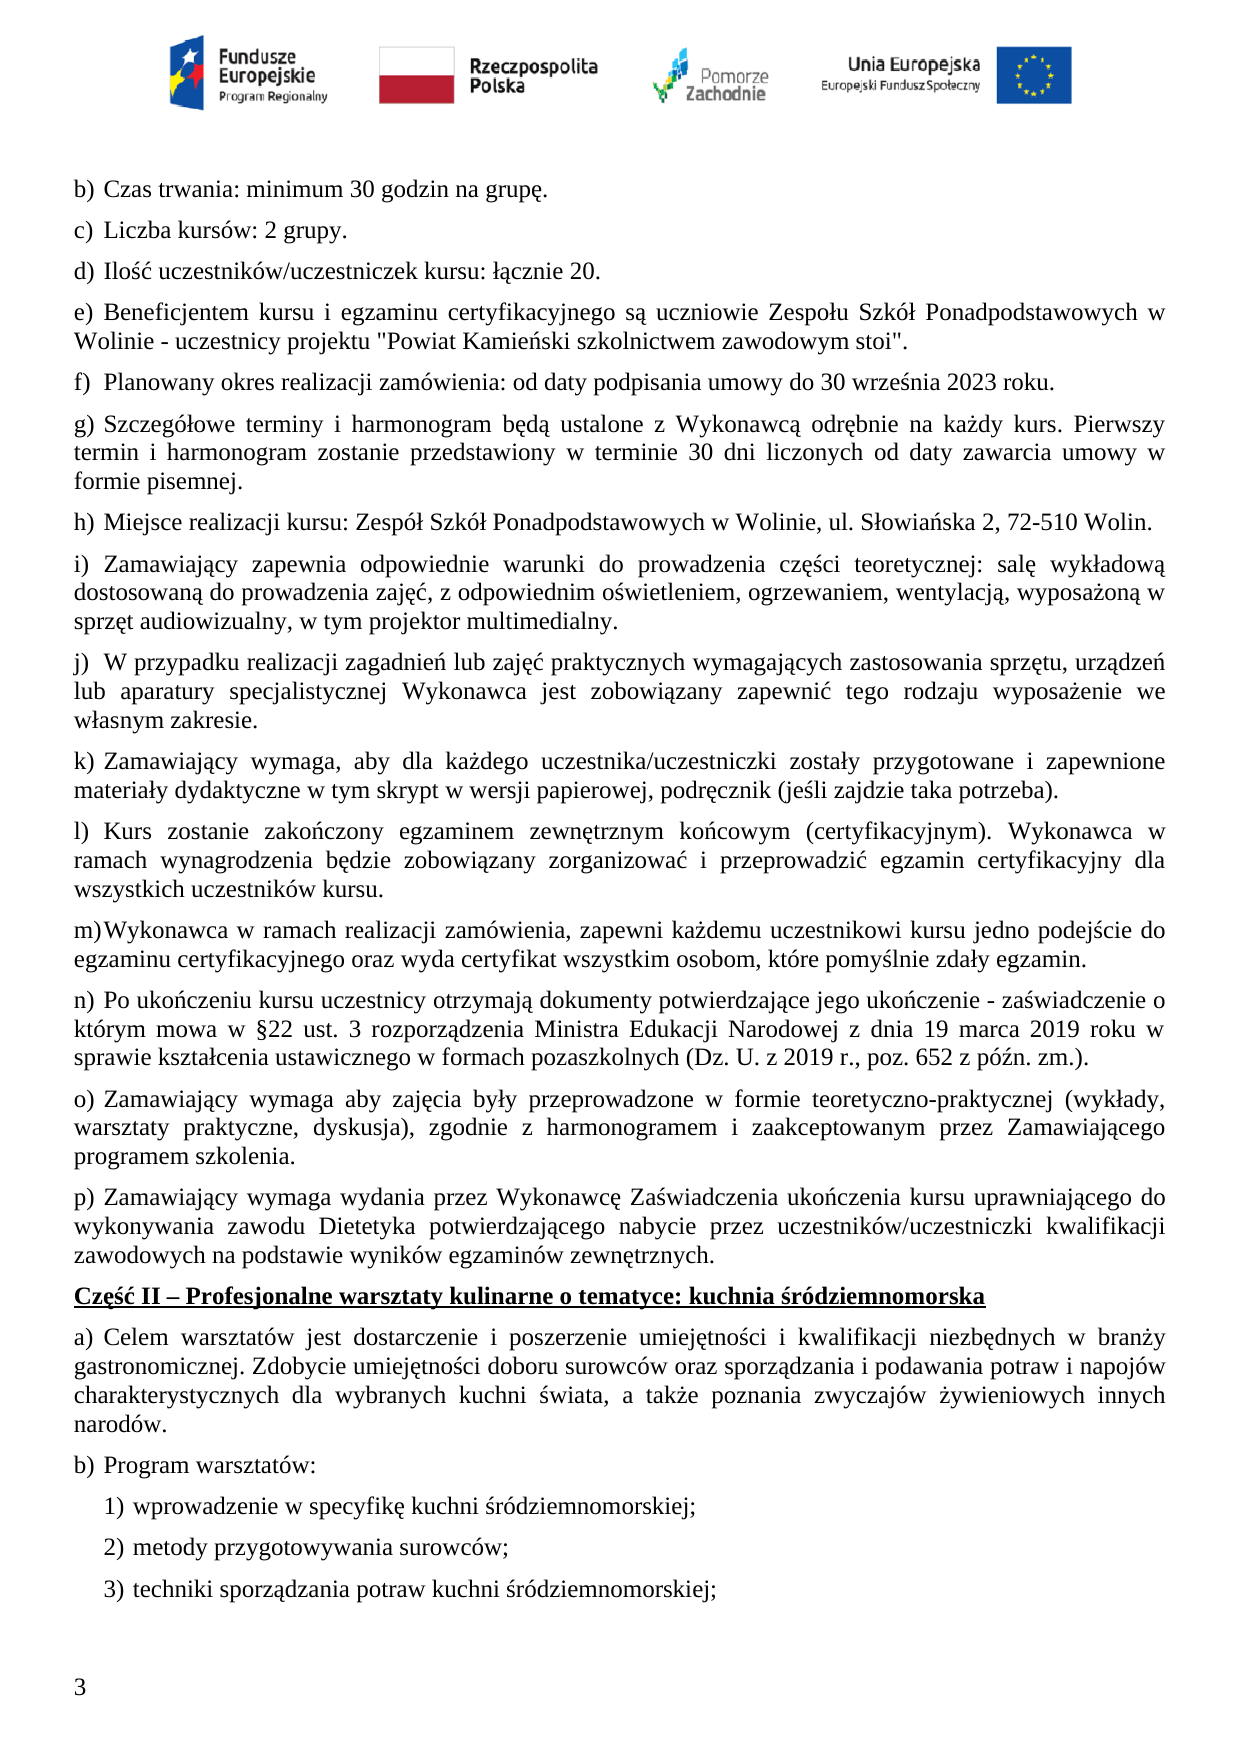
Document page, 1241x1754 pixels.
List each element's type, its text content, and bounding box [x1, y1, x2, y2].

list Zamawiający wymaga, aby dla każdego uczestnika/uczestniczki zostały przygotowane i zapewnione materiały dydaktyczne w tym skrypt w wersji papierowej, podręcznik (jeśli zajdzie taka potrzeba). [74, 746, 1166, 804]
text a) Celem warsztatów jest dostarczenie i poszerzenie umiejętności i kwalifikacji niezbędnych w branży gastronomicznej. Zdobycie umiejętności doboru surowców oraz sporządzania i podawania potraw i napojów charakterystycznych dla wybranych kuchni świata, a także poznania zwyczajów żywieniowych innych narodów. [74, 1322, 1166, 1437]
list Ilość uczestników/uczestniczek kursu: łącznie 20. [74, 256, 1166, 285]
list Zamawiający wymaga aby zajęcia były przeprowadzone w formie teoretyczno-praktycznej (wykłady, warsztaty praktyczne, dyskusja), zgodnie z harmonogramem i zaakceptowanym przez Zamawiającego programem szkolenia. [74, 1084, 1166, 1170]
list Wykonawca w ramach realizacji zamówienia, zapewni każdemu uczestnikowi kursu jedno podejście do egzaminu certyfikacyjnego oraz wyda certyfikat wszystkim osobom, które pomyślnie zdały egzamin. [74, 915, 1166, 972]
text 1) wprowadzenie w specyfikę kuchni śródziemnomorskiej; [74, 1491, 1166, 1520]
list Liczba kursów: 2 grupy. [74, 215, 1166, 244]
list Czas trwania: minimum 30 godzin na grupę. [74, 174, 1166, 202]
list Po ukończeniu kursu uczestnicy otrzymają dokumenty potwierdzające jego ukończenie - zaświadczenie o którym mowa w §22 ust. 3 rozporządzenia Ministra Edukacji Narodowej z dnia 19 marca 2019 roku w sprawie kształcenia ustawicznego w formach pozaszkolnych (Dz. U. z 2019 r., poz. 652 z późn. zm.). [74, 985, 1166, 1071]
list Planowany okres realizacji zamówienia: od daty podpisania umowy do 30 września 2023 roku. [74, 367, 1166, 396]
text 3) techniki sporządzania potraw kuchni śródziemnomorskiej; [74, 1574, 1166, 1602]
text 2) metody przygotowywania surowców; [74, 1532, 1166, 1561]
list W przypadku realizacji zagadnień lub zajęć praktycznych wymagających zastosowania sprzętu, urządzeń lub aparatury specjalistycznej Wykonawca jest zobowiązany zapewnić tego rodzaju wyposażenie we własnym zakresie. [74, 647, 1166, 734]
text b) Program warsztatów: [74, 1450, 1166, 1479]
list Szczegółowe terminy i harmonogram będą ustalone z Wykonawcą odrębnie na każdy kurs. Pierwszy termin i harmonogram zostanie przedstawiony w terminie 30 dni liczonych od daty zawarcia umowy w formie pisemnej. [74, 409, 1166, 495]
text Część II – Profesjonalne warsztaty kulinarne o tematyce: kuchnia śródziemnomorska [74, 1281, 1166, 1310]
list Kurs zostanie zakończony egzaminem zewnętrznym końcowym (certyfikacyjnym). Wykonawca w ramach wynagrodzenia będzie zobowiązany zorganizować i przeprowadzić egzamin certyfikacyjny dla wszystkich uczestników kursu. [74, 816, 1166, 902]
list Zamawiający zapewnia odpowiednie warunki do prowadzenia części teoretycznej: salę wykładową dostosowaną do prowadzenia zajęć, z odpowiednim oświetleniem, ogrzewaniem, wentylacją, wyposażoną w sprzęt audiowizualny, w tym projektor multimedialny. [74, 549, 1166, 635]
list Zamawiający wymaga wydania przez Wykonawcę Zaświadczenia ukończenia kursu uprawniającego do wykonywania zawodu Dietetyka potwierdzającego nabycie przez uczestników/uczestniczki kwalifikacji zawodowych na podstawie wyników egzaminów zewnętrznych. [74, 1182, 1166, 1269]
list Beneficjentem kursu i egzaminu certyfikacyjnego są uczniowie Zespołu Szkół Ponadpodstawowych w Wolinie - uczestnicy projektu "Powiat Kamieński szkolnictwem zawodowym stoi". [74, 297, 1166, 355]
picture [145, 14, 1095, 134]
list Miejsce realizacji kursu: Zespół Szkół Ponadpodstawowych w Wolinie, ul. Słowiańska 2, 72-510 Wolin. [74, 507, 1166, 536]
